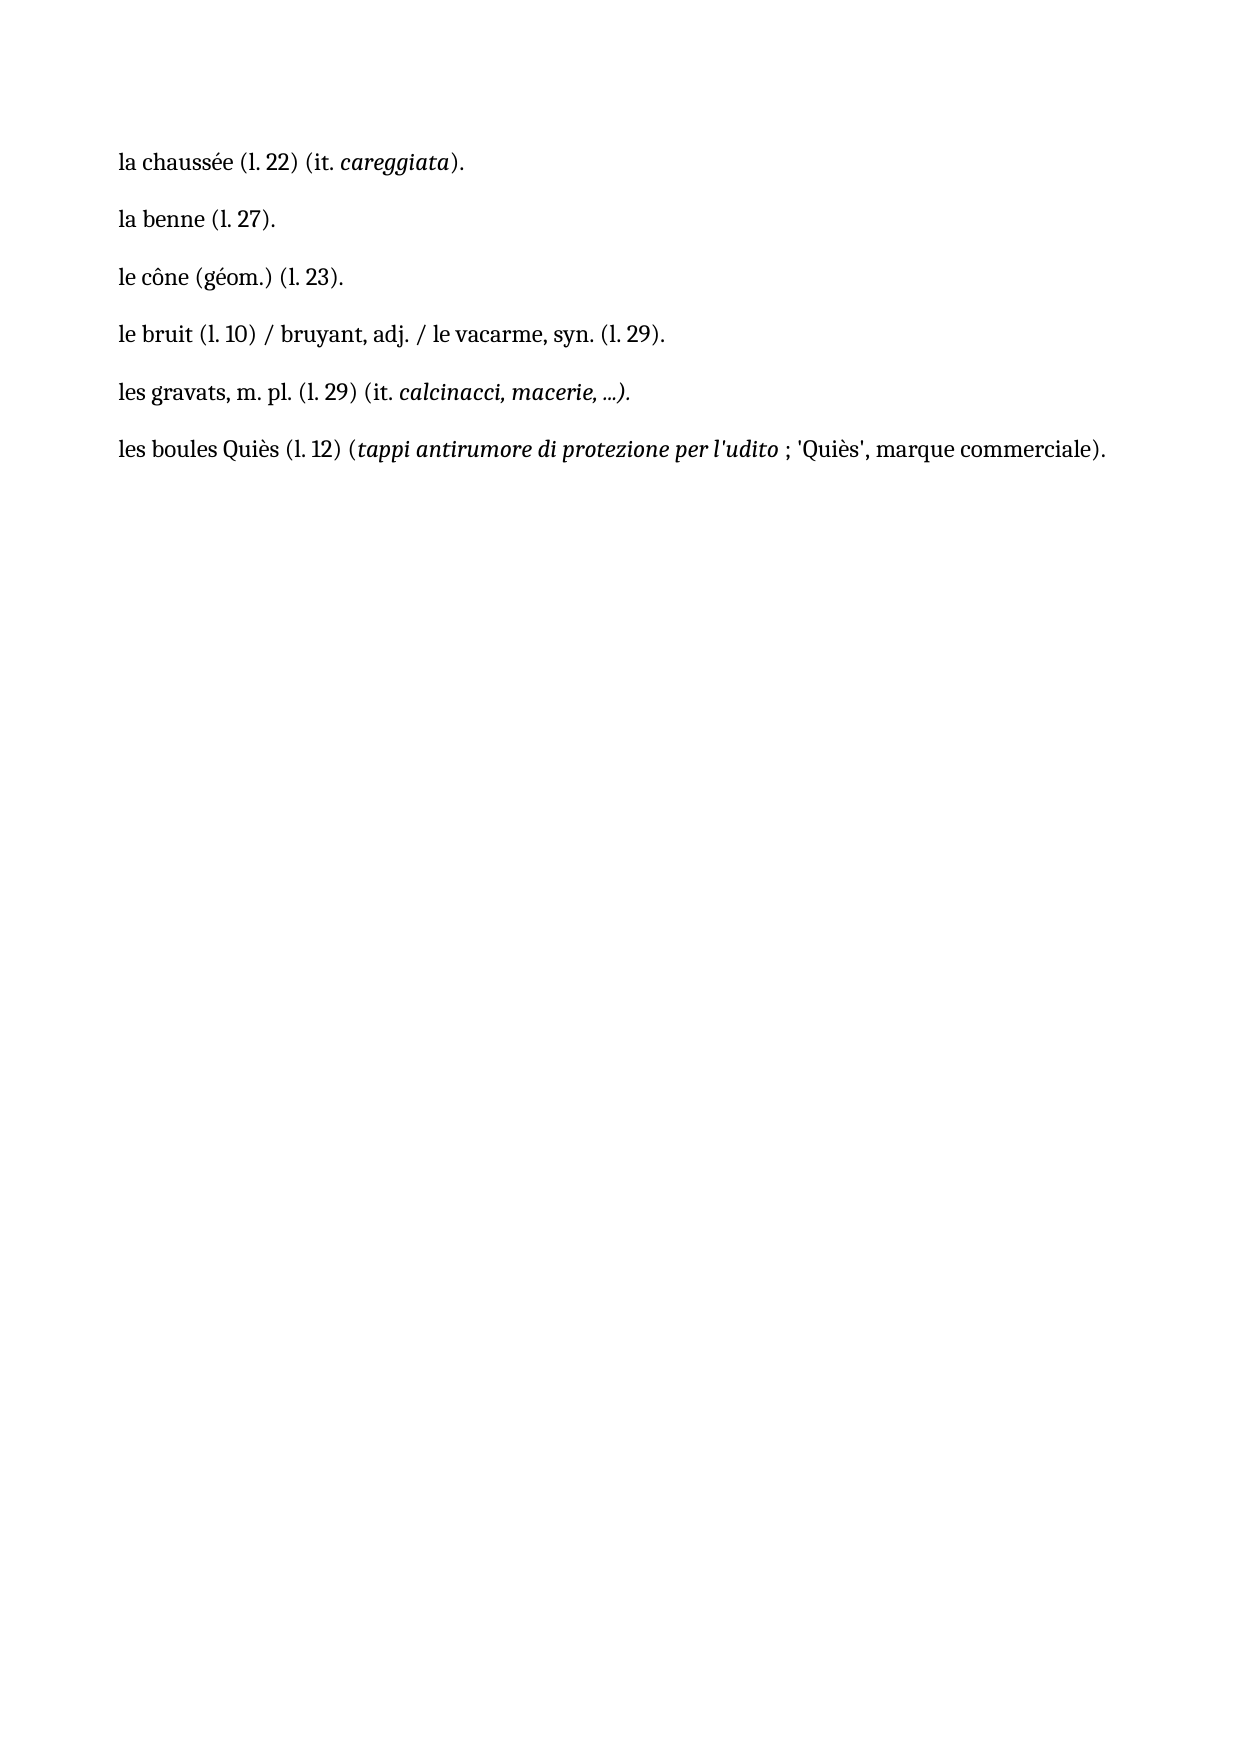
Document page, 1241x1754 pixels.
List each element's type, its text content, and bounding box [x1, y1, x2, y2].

text le bruit (l. 10) / bruyant, adj. / le vacarme, syn. (l. 29). [118, 320, 1122, 349]
text la chaussée (l. 22) (it. careggiata). [118, 148, 1122, 176]
text les gravats, m. pl. (l. 29) (it. calcinacci, macerie, ...). [118, 378, 1122, 406]
text le cône (géom.) (l. 23). [118, 263, 1122, 291]
text la benne (l. 27). [118, 205, 1122, 234]
text les boules Quiès (l. 12) (tappi antirumore di protezione per l'udito ; 'Quiès', marque commerciale). [118, 435, 1122, 464]
